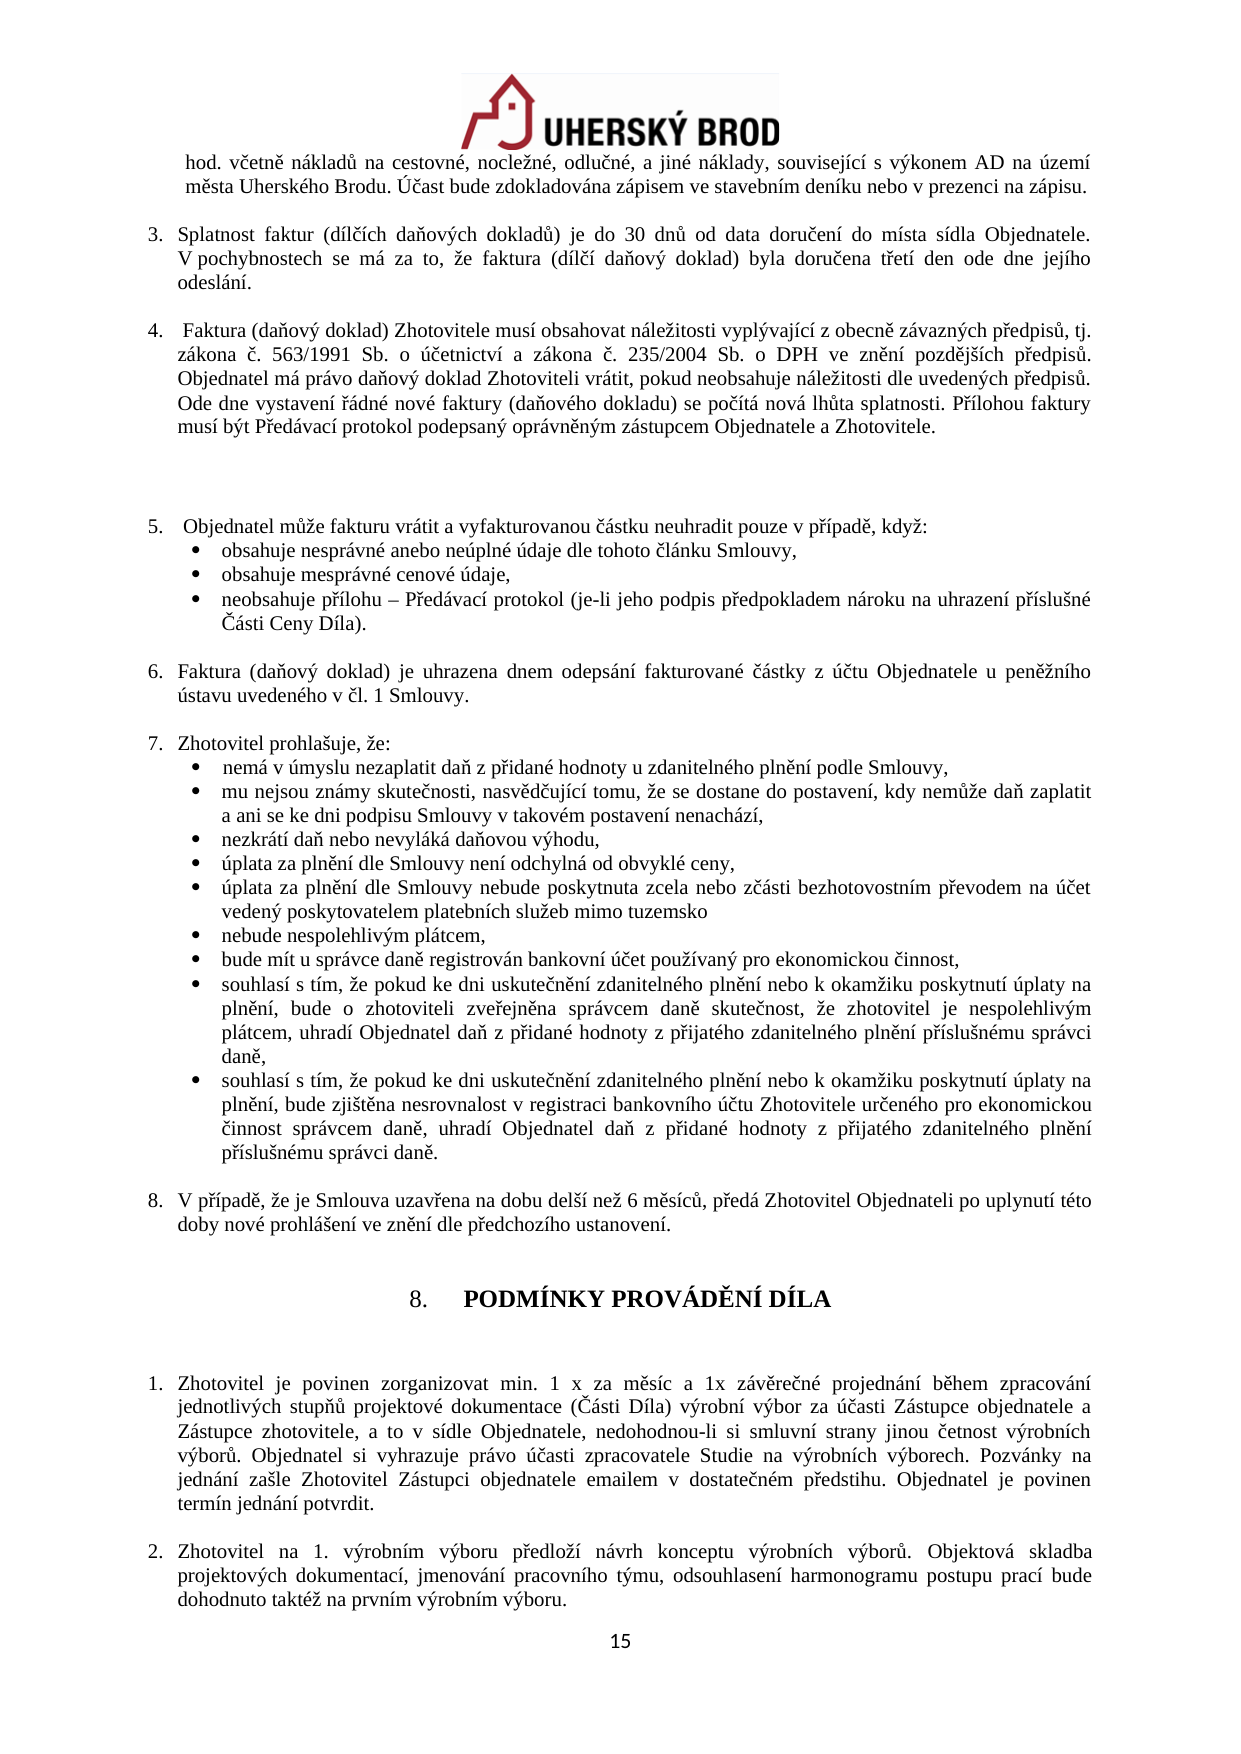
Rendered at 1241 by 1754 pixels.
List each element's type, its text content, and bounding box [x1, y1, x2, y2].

list nezkrátí daň nebo nevyláká daňovou výhodu, [192, 827, 1093, 851]
list souhlasí s tím, že pokud ke dni uskutečnění zdanitelného plnění nebo k okamžiku poskytnutí úplaty na plnění, bude o zhotoviteli zveřejněna správcem daně skutečnost, že zhotovitel je nespolehlivým plátcem, uhradí Objednatel daň z přidané hodnoty z přijatého zdanitelného plnění příslušnému správci daně, [192, 971, 1093, 1068]
list úplata za plnění dle Smlouvy nebude poskytnuta zcela nebo zčásti bezhotovostním převodem na účet vedený poskytovatelem platebních služeb mimo tuzemsko [192, 875, 1093, 923]
list V případě, že je Smlouva uzavřena na dobu delší než 6 měsíců, předá Zhotovitel Objednateli po uplynutí této doby nové prohlášení ve znění dle předchozího ustanovení. [148, 1188, 1093, 1236]
picture [461, 73, 780, 150]
list souhlasí s tím, že pokud ke dni uskutečnění zdanitelného plnění nebo k okamžiku poskytnutí úplaty na plnění, bude zjištěna nesrovnalost v registraci bankovního účtu Zhotovitele určeného pro ekonomickou činnost správcem daně, uhradí Objednatel daň z přidané hodnoty z přijatého zdanitelného plnění příslušnému správci daně. [192, 1068, 1093, 1164]
list Zhotovitel na 1. výrobním výboru předloží návrh konceptu výrobních výborů. Objektová skladba projektových dokumentací, jmenování pracovního týmu, odsouhlasení harmonogramu postupu prací bude dohodnuto taktéž na prvním výrobním výboru. [148, 1539, 1093, 1611]
list úplata za plnění dle Smlouvy není odchylná od obvyklé ceny, [192, 851, 1093, 875]
list Objednatel může fakturu vrátit a vyfakturovanou částku neuhradit pouze v případě, když: [148, 514, 1093, 538]
list bude mít u správce daně registrován bankovní účet používaný pro ekonomickou činnost, [192, 947, 1093, 971]
list obsahuje nesprávné anebo neúplné údaje dle tohoto článku Smlouvy, [192, 538, 1093, 562]
list Faktura (daňový doklad) je uhrazena dnem odepsání fakturované částky z účtu Objednatele u peněžního ústavu uvedeného v čl. 1 Smlouvy. [148, 659, 1093, 707]
list nemá v úmyslu nezaplatit daň z přidané hodnoty u zdanitelného plnění podle Smlouvy, [177, 755, 1093, 779]
list neobsahuje přílohu – Předávací protokol (je-li jeho podpis předpokladem nároku na uhrazení příslušné Části Ceny Díla). [192, 586, 1093, 634]
list nebude nespolehlivým plátcem, [192, 923, 1093, 947]
list obsahuje mesprávné cenové údaje, [192, 562, 1093, 586]
list Zhotovitel prohlašuje, že: [148, 731, 1093, 755]
list Splatnost faktur (dílčích daňových dokladů) je do 30 dnů od data doručení do místa sídla Objednatele. V pochybnostech se má za to, že faktura (dílčí daňový doklad) byla doručena třetí den ode dne jejího odeslání. [148, 222, 1093, 294]
list Zhotovitel je povinen zorganizovat min. 1 x za měsíc a 1x závěrečné projednání během zpracování jednotlivých stupňů projektové dokumentace (Části Díla) výrobní výbor za účasti Zástupce objednatele a Zástupce zhotovitele, a to v sídle Objednatele, nedohodnou-li si smluvní strany jinou četnost výrobních výborů. Objednatel si vyhrazuje právo účasti zpracovatele Studie na výrobních výborech. Pozvánky na jednání zašle Zhotovitel Zástupci objednatele emailem v dostatečném předstihu. Objednatel je povinen termín jednání potvrdit. [148, 1370, 1093, 1515]
list PODMÍNKY PROVÁDĚNÍ DÍLA [148, 1284, 1093, 1313]
list mu nejsou známy skutečnosti, nasvědčující tomu, že se dostane do postavení, kdy nemůže daň zaplatit a ani se ke dni podpisu Smlouvy v takovém postavení nenachází, [192, 779, 1093, 827]
list Faktura (daňový doklad) Zhotovitele musí obsahovat náležitosti vyplývající z obecně závazných předpisů, tj. zákona č. 563/1991 Sb. o účetnictví a zákona č. 235/2004 Sb. o DPH ve znění pozdějších předpisů. Objednatel má právo daňový doklad Zhotoviteli vrátit, pokud neobsahuje náležitosti dle uvedených předpisů. Ode dne vystavení řádné nové faktury (daňového dokladu) se počítá nová lhůta splatnosti. Přílohou faktury musí být Předávací protokol podepsaný oprávněným zástupcem Objednatele a Zhotovitele. [148, 318, 1093, 438]
